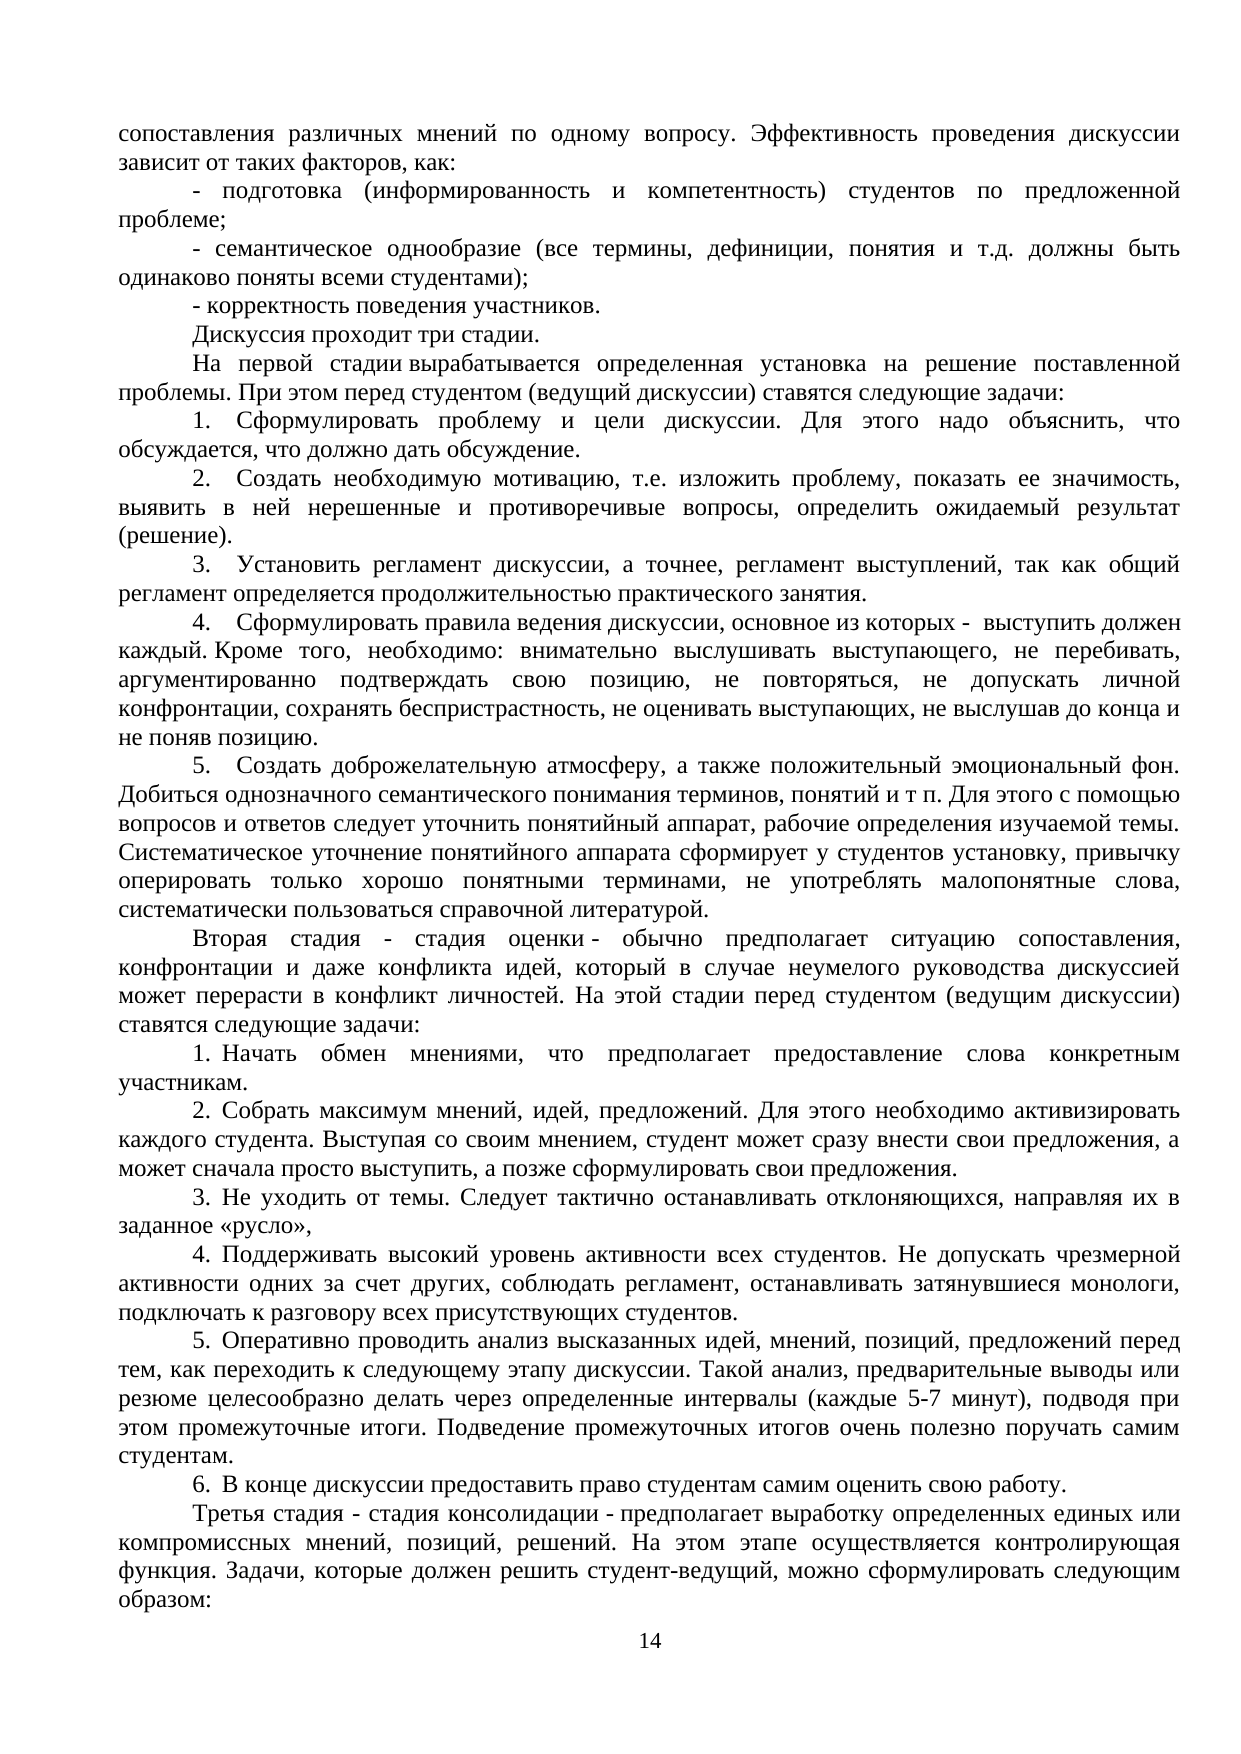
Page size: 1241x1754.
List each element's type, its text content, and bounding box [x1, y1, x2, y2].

list Сформулировать правила ведения дискуссии, основное из которых - выступить должен каждый. Кроме того, необходимо: внимательно выслушивать выступающего, не перебивать, аргументированно подтверждать свою позицию, не повторяться, не допускать личной конфронтации, сохранять беспристрастность, не оценивать выступающих, не выслушав до конца и не поняв позицию. [118, 607, 1181, 751]
text Третья стадия - стадия консолидации - предполагает выработку определенных единых или компромиссных мнений, позиций, решений. На этом этапе осуществляется контролирующая функция. Задачи, которые должен решить студент-ведущий, можно сформулировать следующим образом: [118, 1498, 1181, 1613]
list Начать обмен мнениями, что предполагает предоставление слова конкретным участникам. [118, 1038, 1181, 1096]
list Установить регламент дискуссии, а точнее, регламент выступлений, так как общий регламент определяется продолжительностью практического занятия. [118, 549, 1181, 607]
list Сформулировать проблему и цели дискуссии. Для этого надо объяснить, что обсуждается, что должно дать обсуждение. [118, 406, 1181, 463]
text Дискуссия проходит три стадии. [118, 319, 1181, 348]
list Создать доброжелательную атмосферу, а также положительный эмоциональный фон. Добиться однозначного семантического понимания терминов, понятий и т п. Для этого с помощью вопросов и ответов следует уточнить понятийный аппарат, рабочие определения изучаемой темы. Систематическое уточнение понятийного аппарата сформирует у студентов установку, привычку оперировать только хорошо понятными терминами, не употреблять малопонятные слова, систематически пользоваться справочной литературой. [118, 751, 1181, 923]
list Собрать максимум мнений, идей, предложений. Для этого необходимо активизировать каждого студента. Выступая со своим мнением, студент может сразу внести свои предложения, а может сначала просто выступить, а позже сформулировать свои предложения. [118, 1096, 1181, 1182]
list Не уходить от темы. Следует тактично останавливать отклоняющихся, направляя их в заданное «русло», [118, 1182, 1181, 1239]
text На первой стадии вырабатывается определенная установка на решение поставленной проблемы. При этом перед студентом (ведущий дискуссии) ставятся следующие задачи: [118, 348, 1181, 406]
text Вторая стадия - стадия оценки - обычно предполагает ситуацию сопоставления, конфронтации и даже конфликта идей, который в случае неумелого руководства дискуссией может перерасти в конфликт личностей. На этой стадии перед студентом (ведущим дискуссии) ставятся следующие задачи: [118, 923, 1181, 1038]
list Создать необходимую мотивацию, т.е. изложить проблему, показать ее значимость, выявить в ней нерешенные и противоречивые вопросы, определить ожидаемый результат (решение). [118, 463, 1181, 549]
text - семантическое однообразие (все термины, дефиниции, понятия и т.д. должны быть одинаково поняты всеми студентами); [118, 233, 1181, 291]
text - корректность поведения участников. [118, 291, 1181, 319]
list В конце дискуссии предоставить право студентам самим оценить свою работу. [118, 1469, 1181, 1498]
text - подготовка (информированность и компетентность) студентов по предложенной проблеме; [118, 176, 1181, 233]
list Оперативно проводить анализ высказанных идей, мнений, позиций, предложений перед тем, как переходить к следующему этапу дискуссии. Такой анализ, предварительные выводы или резюме целесообразно делать через определенные интервалы (каждые 5-7 минут), подводя при этом промежуточные итоги. Подведение промежуточных итогов очень полезно поручать самим студентам. [118, 1326, 1181, 1469]
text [118, 118, 1181, 176]
list Поддерживать высокий уровень активности всех студентов. Не допускать чрезмерной активности одних за счет других, соблюдать регламент, останавливать затянувшиеся монологи, подключать к разговору всех присутствующих студентов. [118, 1239, 1181, 1326]
